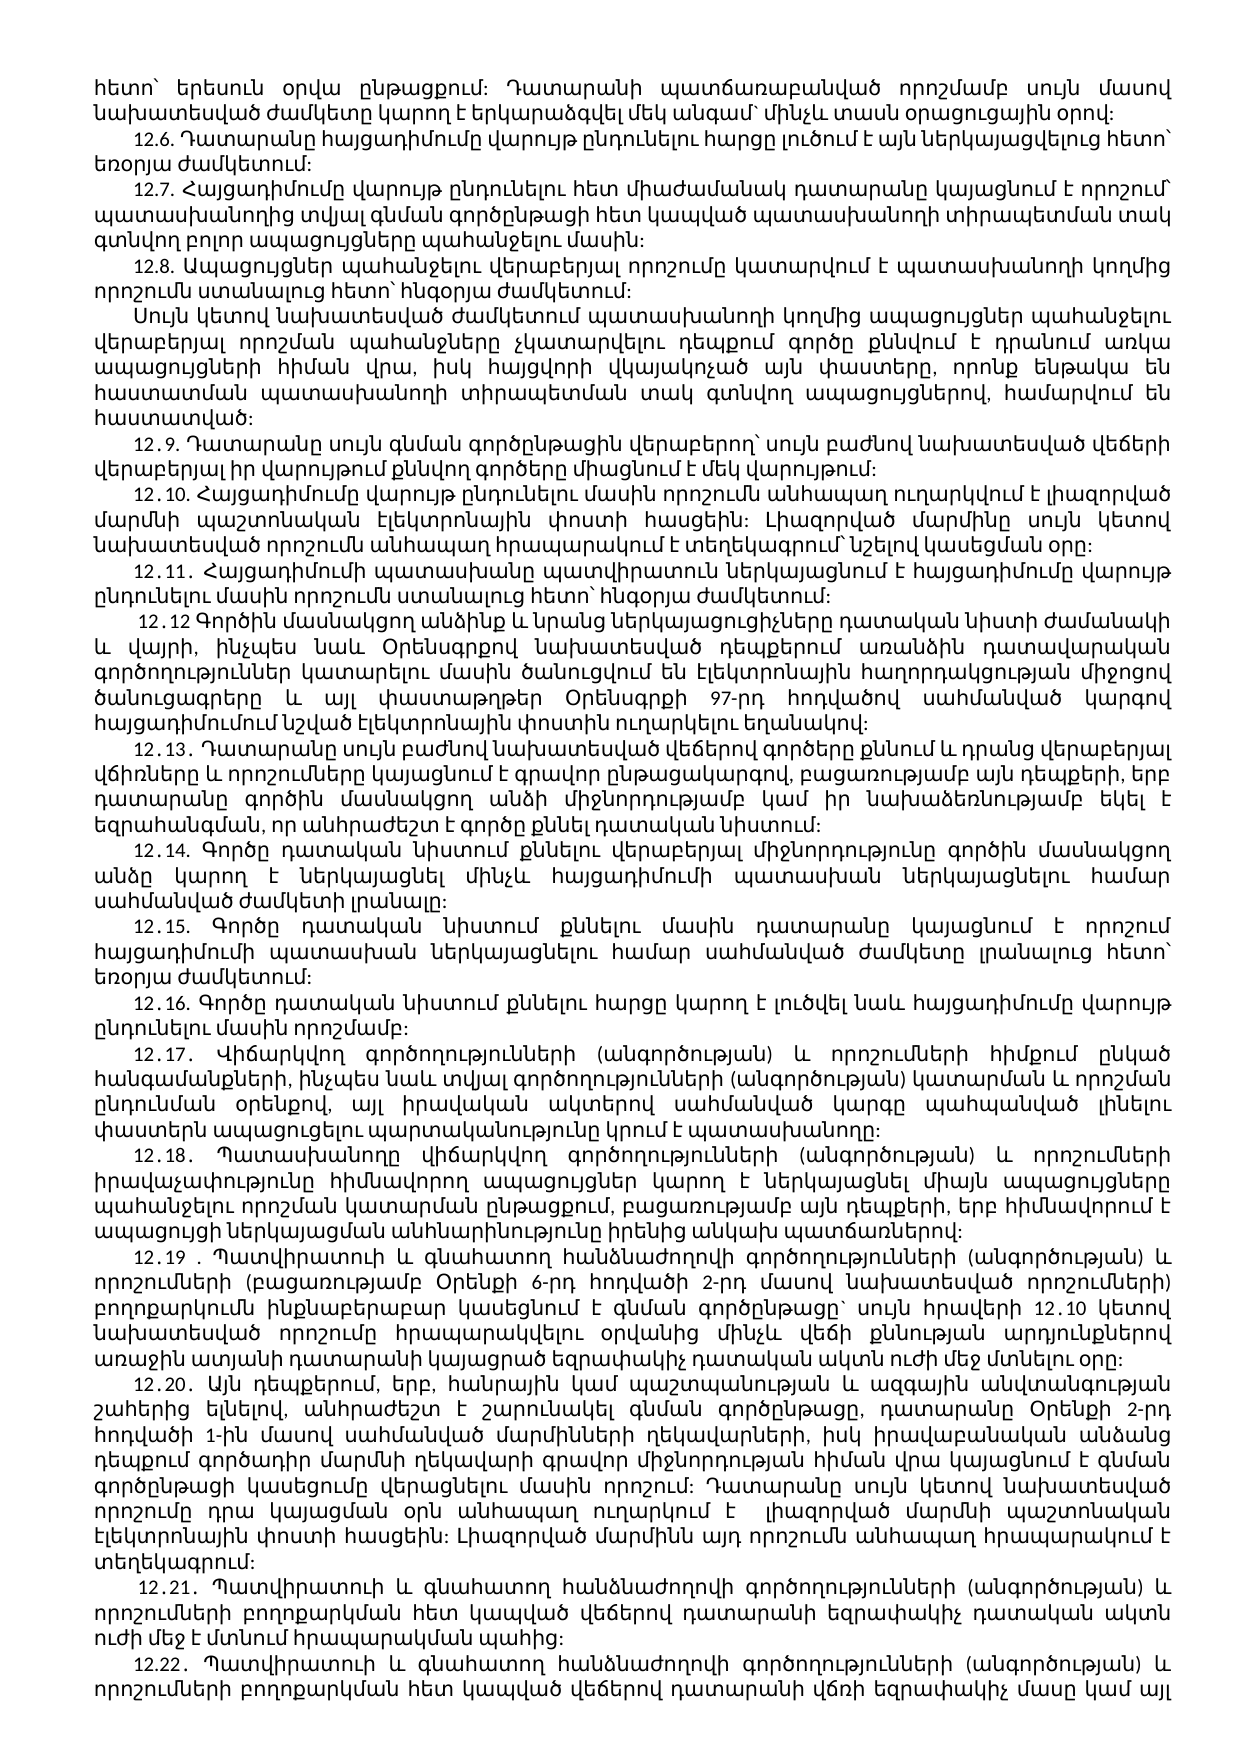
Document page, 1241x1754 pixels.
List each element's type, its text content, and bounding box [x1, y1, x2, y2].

text 12․19 . Պատվիրատուի և գնահատող հանձնաժողովի գործողությունների (անգործության) և որոշումների (բացառությամբ Օրենքի 6-րդ հոդվածի 2-րդ մասով նախատեսված որոշումների) բողոքարկումն ինքնաբերաբար կասեցնում է գնման գործընթացը` սույն հրավերի 12․10 կետով նախատեսված որոշումը հրապարակվելու օրվանից մինչև վեճի քննության արդյունքներով առաջին ատյանի դատարանի կայացրած եզրափակիչ դատական ակտն ուժի մեջ մտնելու օրը: [94, 1244, 1171, 1371]
text 12․11․ Հայցադիմումի պատասխանը պատվիրատուն ներկայացնում է հայցադիմումը վարույթ ընդունելու մասին որոշումն ստանալուց հետո՝ հնգօրյա ժամկետում: [94, 558, 1171, 609]
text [94, 1651, 1171, 1702]
text 12․20․ Այն դեպքերում, երբ, հանրային կամ պաշտպանության և ազգային անվտանգության շահերից ելնելով, անհրաժեշտ է շարունակել գնման գործընթացը, դատարանը Օրենքի 2-րդ հոդվածի 1-ին մասով սահմանված մարմինների ղեկավարների, իսկ իրավաբանական անձանց դեպքում գործադիր մարմնի ղեկավարի գրավոր միջնորդության հիման վրա կայացնում է գնման գործընթացի կասեցումը վերացնելու մասին որոշում: Դատարանը սույն կետով նախատեսված որոշումը դրա կայացման օրն անհապաղ ուղարկում է լիազորված մարմնի պաշտոնական էլեկտրոնային փոստի հասցեին: Լիազորված մարմինն այդ որոշումն անհապաղ հրապարակում է տեղեկագրում: [94, 1371, 1171, 1574]
text 12․14. Գործը դատական նիստում քննելու վերաբերյալ միջնորդությունը գործին մասնակցող անձը կարող է ներկայացնել մինչև հայցադիմումի պատասխան ներկայացնելու համար սահմանված ժամկետի լրանալը: [94, 837, 1171, 914]
text 12.7. Հայցադիմումը վարույթ ընդունելու հետ միաժամանակ դատարանը կայացնում է որոշում՝ պատասխանողից տվյալ գնման գործընթացի հետ կապված պատասխանողի տիրապետման տակ գտնվող բոլոր ապացույցները պահանջելու մասին: [94, 177, 1171, 253]
text 12․12 Գործին մասնակցող անձինք և նրանց ներկայացուցիչները դատական նիստի ժամանակի և վայրի, ինչպես նաև Օրենսգրքով նախատեսված դեպքերում առանձին դատավարական գործողություններ կատարելու մասին ծանուցվում են էլեկտրոնային հաղորդակցության միջոցով ծանուցագրերը և այլ փաստաթղթեր Օրենսգրքի 97-րդ հոդվածով սահմանված կարգով հայցադիմումում նշված էլեկտրոնային փոստին ուղարկելու եղանակով: [94, 609, 1171, 736]
text 12․21․ Պատվիրատուի և գնահատող հանձնաժողովի գործողությունների (անգործության) և որոշումների բողոքարկման հետ կապված վեճերով դատարանի եզրափակիչ դատական ակտն ուժի մեջ է մտնում հրապարակման պահից: [94, 1574, 1171, 1651]
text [94, 75, 1171, 126]
text 12․16. Գործը դատական նիստում քննելու հարցը կարող է լուծվել նաև հայցադիմումը վարույթ ընդունելու մասին որոշմամբ: [94, 990, 1171, 1041]
text 12.8. Ապացույցներ պահանջելու վերաբերյալ որոշումը կատարվում է պատասխանողի կողմից որոշումն ստանալուց հետո՝ հնգօրյա ժամկետում: [94, 253, 1171, 304]
text 12․9. Դատարանը սույն գնման գործընթացին վերաբերող՝ սույն բաժնով նախատեսված վեճերի վերաբերյալ իր վարույթում քննվող գործերը միացնում է մեկ վարույթում: [94, 431, 1171, 482]
text 12․17․ Վիճարկվող գործողությունների (անգործության) և որոշումների հիմքում ընկած հանգամանքների, ինչպես նաև տվյալ գործողությունների (անգործության) կատարման և որոշման ընդունման օրենքով, այլ իրավական ակտերով սահմանված կարգը պահպանված լինելու փաստերն ապացուցելու պարտականությունը կրում է պատասխանողը: [94, 1041, 1171, 1142]
text 12․15. Գործը դատական նիստում քննելու մասին դատարանը կայացնում է որոշում հայցադիմումի պատասխան ներկայացնելու համար սահմանված ժամկետը լրանալուց հետո՝ եռօրյա ժամկետում: [94, 914, 1171, 990]
text 12․10. Հայցադիմումը վարույթ ընդունելու մասին որոշումն անհապաղ ուղարկվում է լիազորված մարմնի պաշտոնական էլեկտրոնային փոստի հասցեին: Լիազորված մարմինը սույն կետով նախատեսված որոշումն անհապաղ հրապարակում է տեղեկագրում՝ նշելով կասեցման օրը: [94, 482, 1171, 558]
text Սույն կետով նախատեսված ժամկետում պատասխանողի կողմից ապացույցներ պահանջելու վերաբերյալ որոշման պահանջները չկատարվելու դեպքում գործը քննվում է դրանում առկա ապացույցների հիման վրա, իսկ հայցվորի վկայակոչած այն փաստերը, որոնք ենթակա են հաստատման պատասխանողի տիրապետման տակ գտնվող ապացույցներով, համարվում են հաստատված: [94, 304, 1171, 431]
text 12․13․ Դատարանը սույն բաժնով նախատեսված վեճերով գործերը քննում և դրանց վերաբերյալ վճիռները և որոշումները կայացնում է գրավոր ընթացակարգով, բացառությամբ այն դեպքերի, երբ դատարանը գործին մասնակցող անձի միջնորդությամբ կամ իր նախաձեռնությամբ եկել է եզրահանգման, որ անհրաժեշտ է գործը քննել դատական նիստում: [94, 736, 1171, 837]
text 12․18․ Պատասխանողը վիճարկվող գործողությունների (անգործության) և որոշումների իրավաչափությունը հիմնավորող ապացույցներ կարող է ներկայացնել միայն ապացույցները պահանջելու որոշման կատարման ընթացքում, բացառությամբ այն դեպքերի, երբ հիմնավորում է ապացույցի ներկայացման անհնարինությունը իրենից անկախ պատճառներով: [94, 1142, 1171, 1244]
text 12.6. Դատարանը հայցադիմումը վարույթ ընդունելու հարցը լուծում է այն ներկայացվելուց հետո՝ եռօրյա ժամկետում: [94, 126, 1171, 177]
